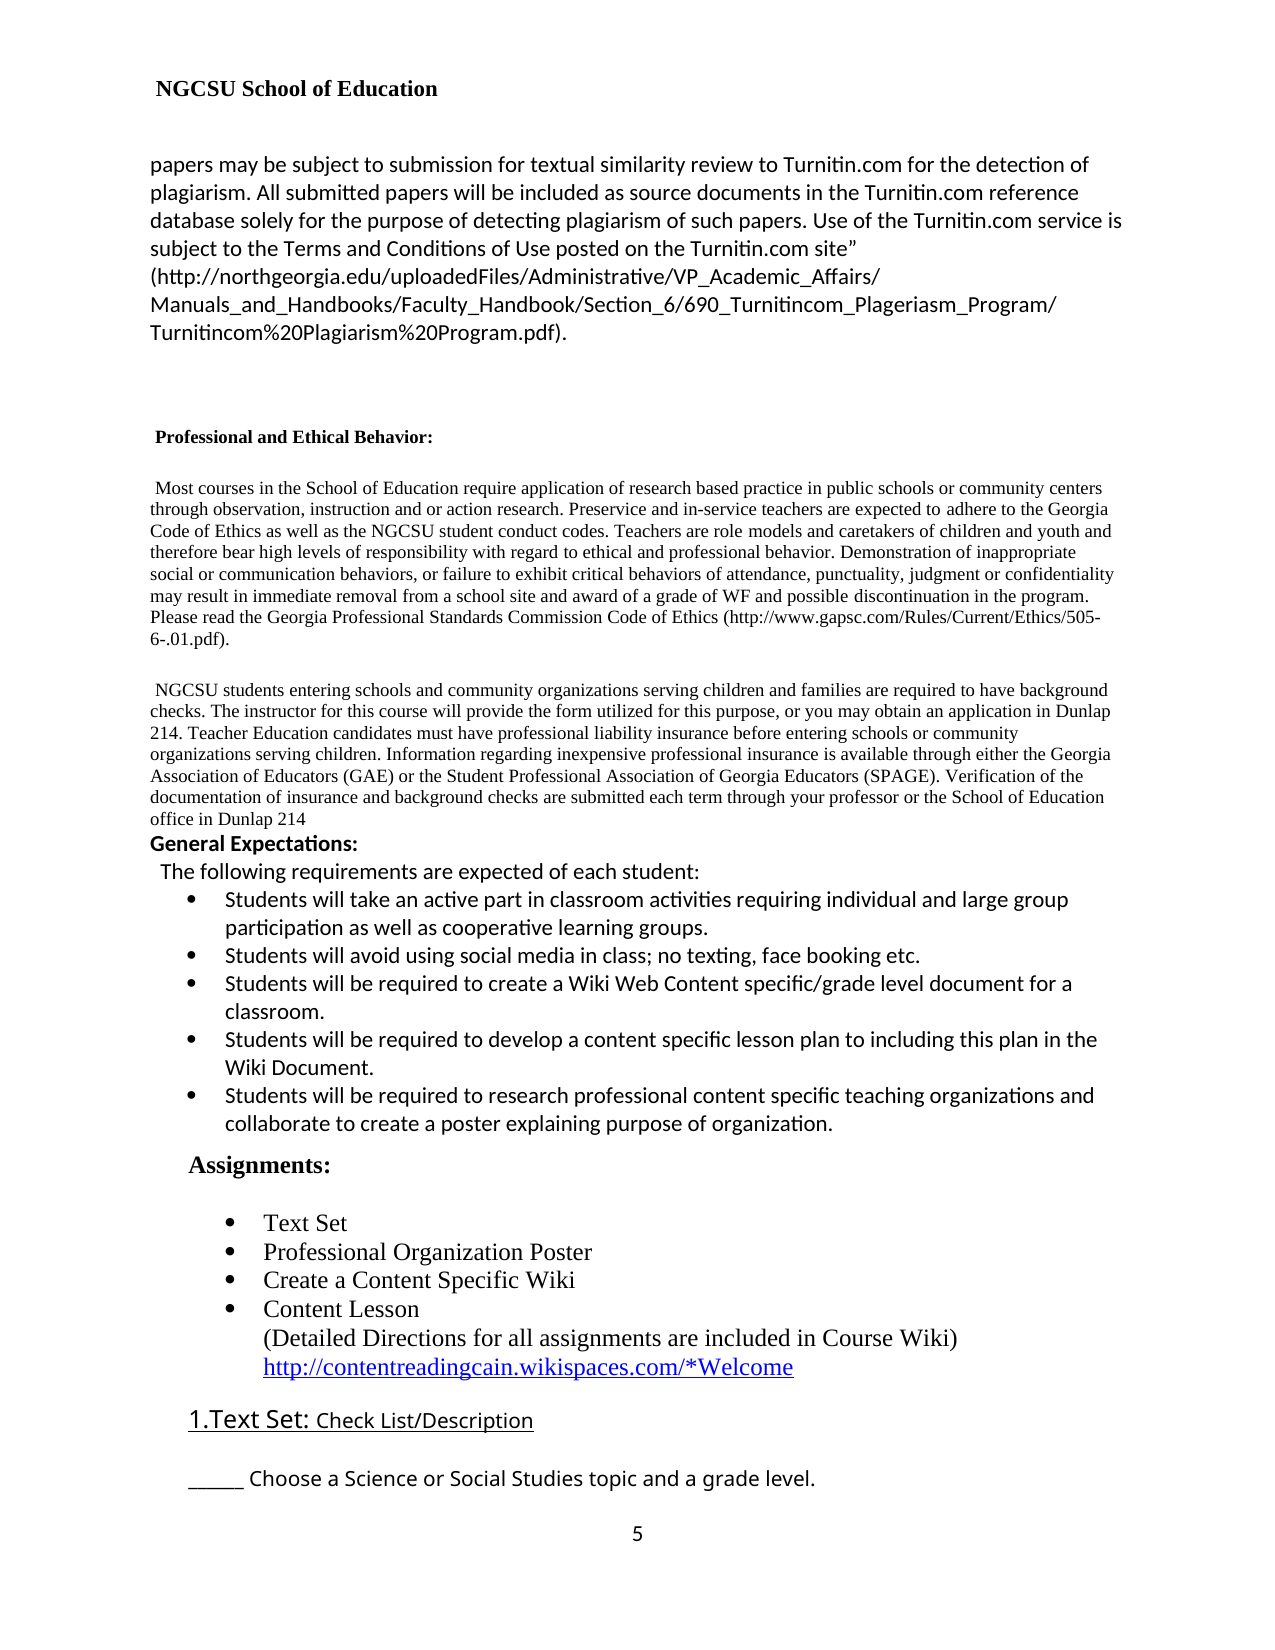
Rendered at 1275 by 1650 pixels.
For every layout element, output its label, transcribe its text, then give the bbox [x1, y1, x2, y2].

list Students will be required to develop a content specific lesson plan to including this plan in the Wiki Document. [187, 1026, 1125, 1082]
text General Expectations: [150, 829, 1125, 857]
list Students will avoid using social media in class; no texting, face booking etc. [187, 941, 1125, 969]
list Students will take an active part in classroom activities requiring individual and large group participation as well as cooperative learning groups. [187, 885, 1125, 941]
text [150, 150, 1125, 346]
text NGCSU students entering schools and community organizations serving children and families are required to have background checks. The instructor for this course will provide the form utilized for this purpose, or you may obtain an application in Dunlap 214. Teacher Education candidates must have professional liability insurance before entering schools or community organizations serving children. Information regarding inexpensive professional insurance is available through either the Georgia Association of Educators (GAE) or the Student Professional Association of Georgia Educators (SPAGE). Verification of the documentation of insurance and background checks are submitted each term through your professor or the School of Education office in Dunlap 214 [150, 678, 1125, 829]
text The following requirements are expected of each student: [150, 857, 1125, 885]
list Students will be required to research professional content specific teaching organizations and collaborate to create a poster explaining purpose of organization. [187, 1082, 1125, 1138]
text Professional and Ethical Behavior: [150, 426, 1125, 448]
list Students will be required to create a Wiki Web Content specific/grade level document for a classroom. [187, 969, 1125, 1026]
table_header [151, 1138, 1125, 1498]
text Most courses in the School of Education require application of research based practice in public schools or community centers through observation, instruction and or action research. Preservice and in-service teachers are expected to adhere to the Georgia Code of Ethics as well as the NGCSU student conduct codes. Teachers are role models and caretakers of children and youth and therefore bear high levels of responsibility with regard to ethical and professional behavior. Demonstration of inappropriate social or communication behaviors, or failure to exhibit critical behaviors of attendance, punctuality, judgment or confidentiality may result in immediate removal from a school site and award of a grade of WF and possible discontinuation in the program. Please read the Georgia Professional Standards Commission Code of Ethics (http://www.gapsc.com/Rules/Current/Ethics/505-6-.01.pdf). [150, 477, 1125, 649]
